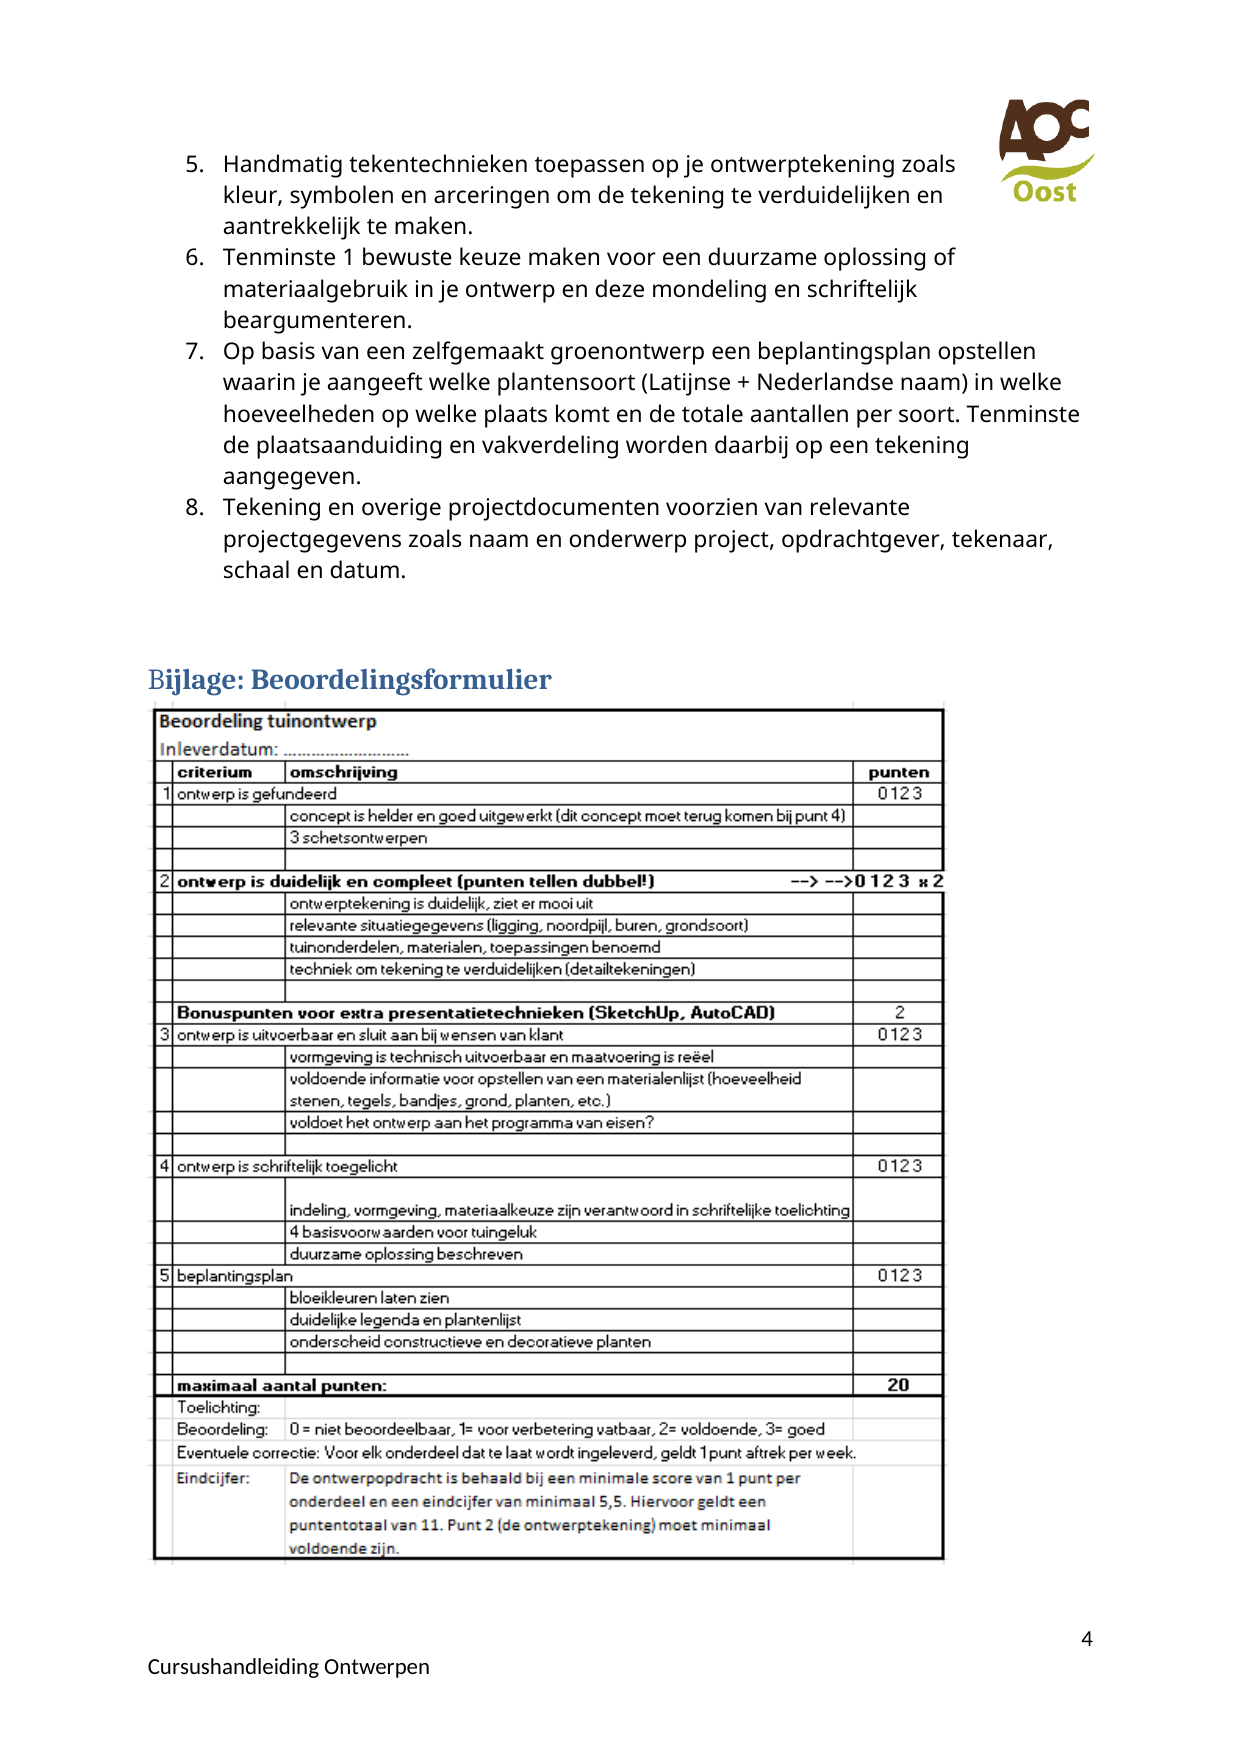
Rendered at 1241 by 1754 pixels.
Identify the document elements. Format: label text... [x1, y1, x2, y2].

list Handmatig tekentechnieken toepassen op je ontwerptekening zoals kleur, symbolen en arceringen om de tekening te verduidelijken en aantrekkelijk te maken. [185, 148, 1093, 241]
list Op basis van een zelfgemaakt groenontwerp een beplantingsplan opstellen waarin je aangeeft welke plantensoort (Latijnse + Nederlandse naam) in welke hoeveelheden op welke plaats komt en de totale aantallen per soort. Tenminste de plaatsaanduiding en vakverdeling worden daarbij op een tekening aangegeven. [185, 335, 1093, 491]
list Tekening en overige projectdocumenten voorzien van relevante projectgegevens zoals naam en onderwerp project, opdrachtgever, tekenaar, schaal en datum. [185, 491, 1093, 585]
list Tenminste 1 bewuste keuze maken voor een duurzame oplossing of materiaalgebruik in je ontwerp en deze mondeling en schriftelijk beargumenteren. [185, 241, 1093, 335]
picture [987, 86, 1103, 214]
picture [147, 701, 948, 1565]
